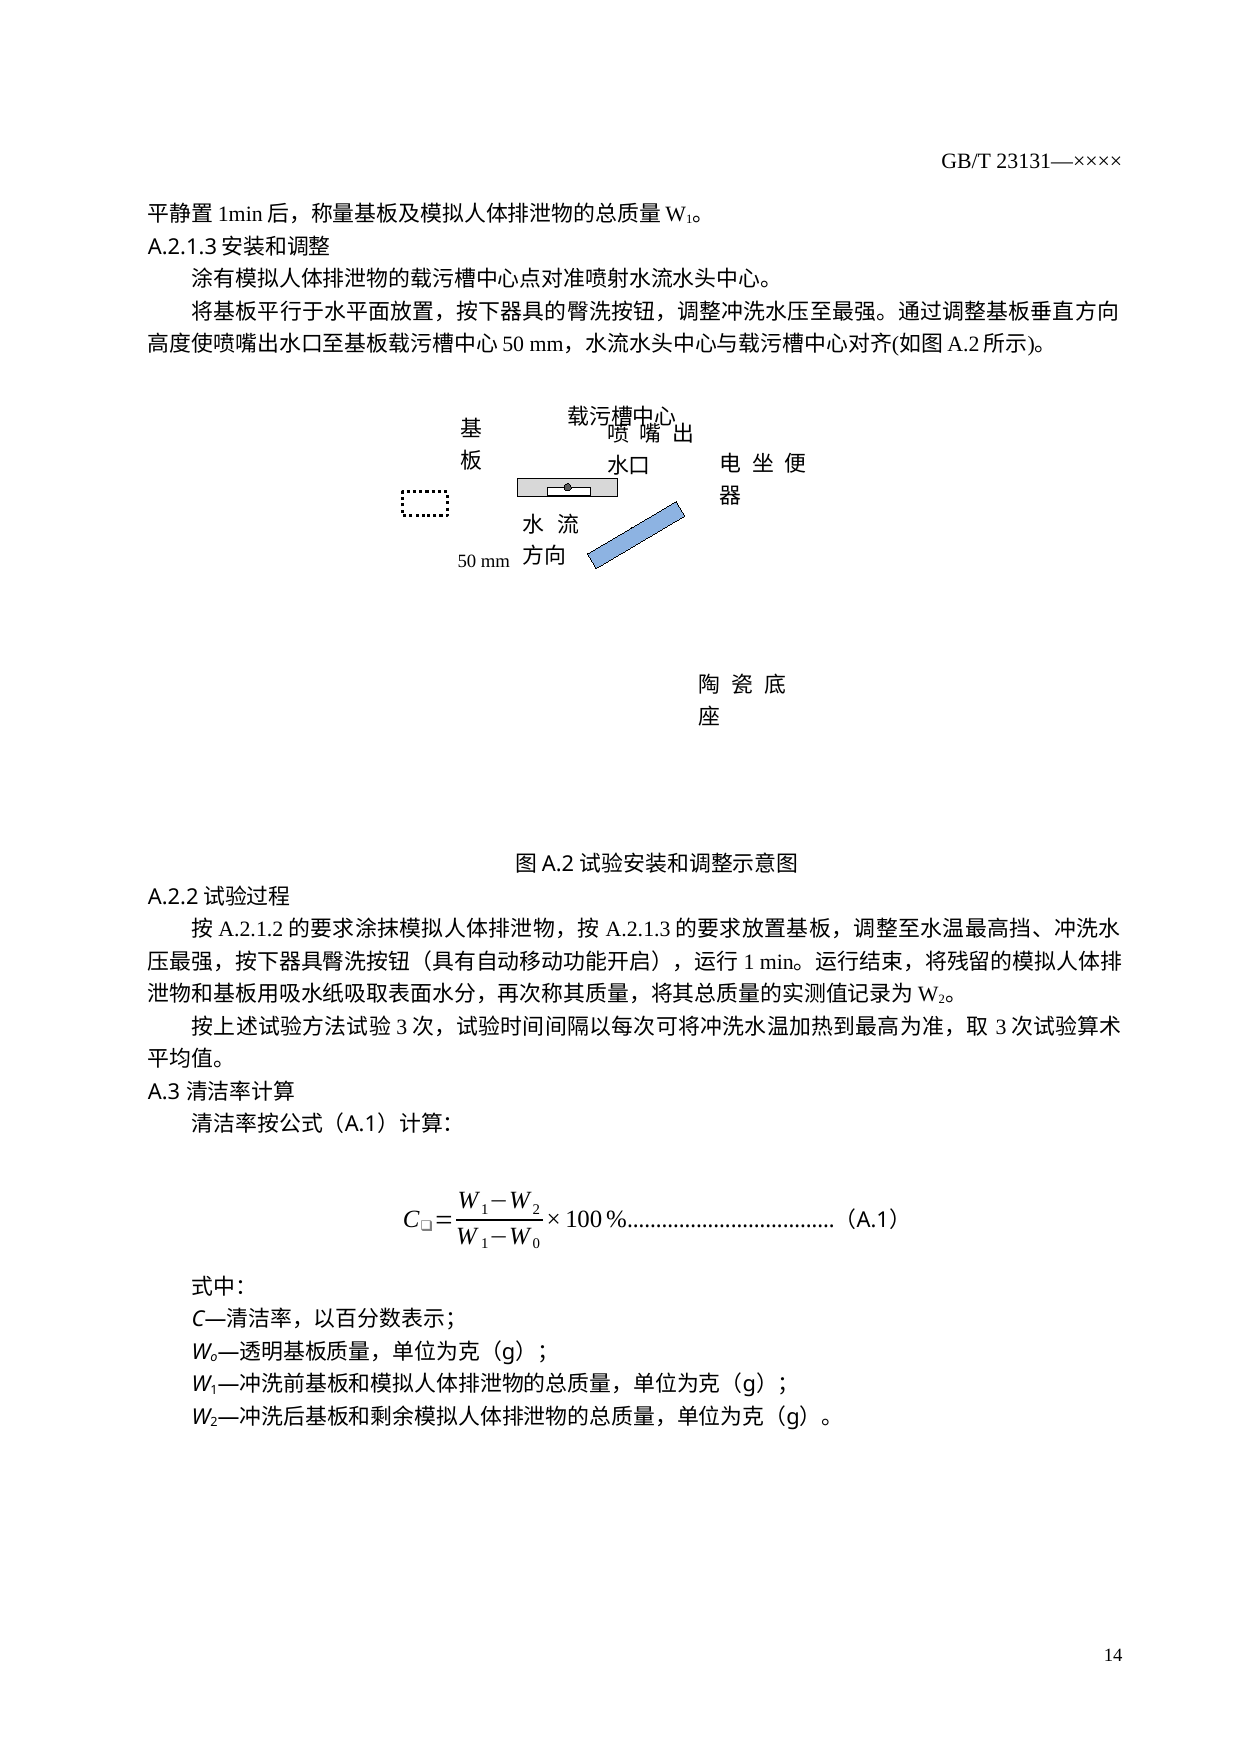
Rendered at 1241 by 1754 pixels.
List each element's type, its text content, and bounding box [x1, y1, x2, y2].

text 图A.2 试验安装和调整示意图 [148, 846, 1122, 878]
text 式中： [148, 1268, 1122, 1301]
text 按上述试验方法试验3次，试验时间间隔以每次可将冲洗水温加热到最高为准，取3次试验算术平均值。 [148, 1008, 1122, 1073]
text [148, 196, 1122, 228]
text W2—冲洗后基板和剩余模拟人体排泄物的总质量，单位为克（g）。 [148, 1398, 1122, 1431]
text A.2.2试验过程 [148, 878, 1122, 911]
text C—清洁率，以百分数表示； [148, 1301, 1122, 1333]
text A.3 清洁率计算 [148, 1073, 1122, 1106]
text Wo—透明基板质量，单位为克（g）； [148, 1333, 1122, 1366]
text A.2.1.3安装和调整 [148, 228, 1122, 261]
text ………………………………（A.1） [148, 1171, 1122, 1268]
text 清洁率按公式（A.1）计算： [148, 1106, 1122, 1138]
text W1—冲洗前基板和模拟人体排泄物的总质量，单位为克（g）； [148, 1366, 1122, 1398]
text 涂有模拟人体排泄物的载污槽中心点对准喷射水流水头中心。 [148, 261, 1122, 293]
text 按A.2.1.2的要求涂抹模拟人体排泄物，按A.2.1.3的要求放置基板，调整至水温最高挡、冲洗水压最强，按下器具臀洗按钮（具有自动移动功能开启），运行1 min。运行结束，将残留的模拟人体排泄物和基板用吸水纸吸取表面水分，再次称其质量，将其总质量的实测值记录为W2。 [148, 911, 1122, 1008]
text 将基板平行于水平面放置，按下器具的臀洗按钮，调整冲洗水压至最强。通过调整基板垂直方向高度使喷嘴出水口至基板载污槽中心50 mm，水流水头中心与载污槽中心对齐(如图A.2所示)。 [148, 293, 1122, 358]
